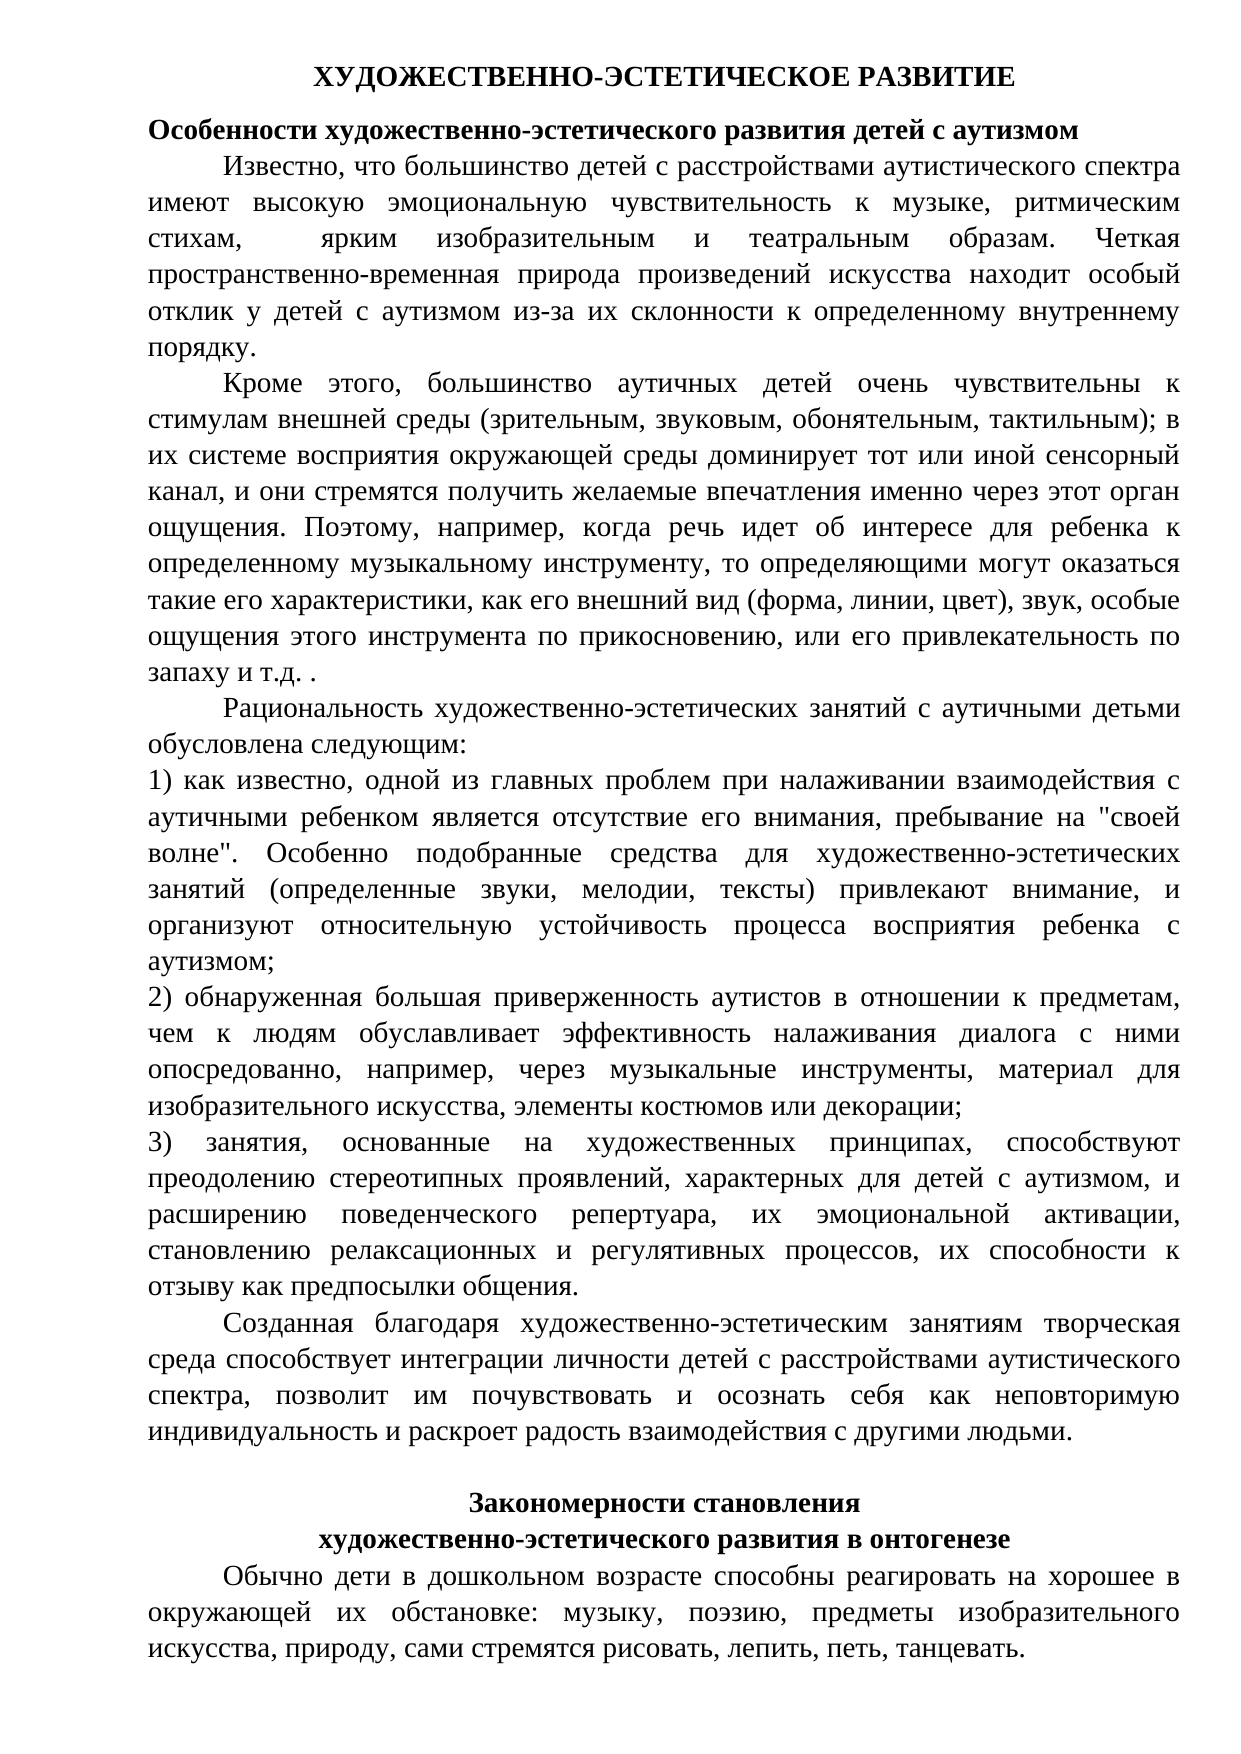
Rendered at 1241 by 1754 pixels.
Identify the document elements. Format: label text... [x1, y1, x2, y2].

text художественно-эстетического развития в онтогенезе [148, 1522, 1181, 1555]
text Обычно дети в дошкольном возрасте способны реагировать на хорошее в окружающей их обстановке: музыку, поэзию, предметы изобразительного искусства, природу, сами стремятся рисовать, лепить, петь, танцевать. [148, 1558, 1181, 1663]
text Созданная благодаря художественно-эстетическим занятиям творческая среда способствует интеграции личности детей с расстройствами аутистического спектра, позволит им почувствовать и осознать себя как неповторимую индивидуальность и раскроет радость взаимодействия с другими людьми. [148, 1305, 1181, 1447]
text Рациональность художественно-эстетических занятий с аутичными детьми обусловлена следующим: [148, 690, 1181, 760]
text 3) занятия, основанные на художественных принципах, способствуют преодолению стереотипных проявлений, характерных для детей с аутизмом, и расширению поведенческого репертуара, их эмоциональной активации, становлению релаксационных и регулятивных процессов, их способности к отзыву как предпосылки общения. [148, 1124, 1181, 1302]
text 1) как известно, одной из главных проблем при налаживании взаимодействия с аутичными ребенком является отсутствие его внимания, пребывание на "своей волне". Особенно подобранные средства для художественно-эстетических занятий (определенные звуки, мелодии, тексты) привлекают внимание, и организуют относительную устойчивость процесса восприятия ребенка с аутизмом; [148, 762, 1181, 977]
text Художественно-эстетическое развитие [148, 59, 1181, 93]
text Закономерности становления [148, 1485, 1181, 1519]
text Кроме этого, большинство аутичных детей очень чувствительны к стимулам внешней среды (зрительным, звуковым, обонятельным, тактильным); в их системе восприятия окружающей среды доминирует тот или иной сенсорный канал, и они стремятся получить желаемые впечатления именно через этот орган ощущения. Поэтому, например, когда речь идет об интересе для ребенка к определенному музыкальному инструменту, то определяющими могут оказаться такие его характеристики, как его внешний вид (форма, линии, цвет), звук, особые ощущения этого инструмента по прикосновению, или его привлекательность по запаху и т.д. . [148, 365, 1181, 688]
text 2) обнаруженная большая приверженность аутистов в отношении к предметам, чем к людям обуславливает эффективность налаживания диалога с ними опосредованно, например, через музыкальные инструменты, материал для изобразительного искусства, элементы костюмов или декорации; [148, 979, 1181, 1121]
text Особенности художественно-эстетического развития детей с аутизмом [148, 112, 1181, 145]
text Известно, что большинство детей с расстройствами аутистического спектра имеют высокую эмоциональную чувствительность к музыке, ритмическим стихам, ярким изобразительным и театральным образам. Четкая пространственно-временная природа произведений искусства находит особый отклик у детей с аутизмом из-за их склонности к определенному внутреннему порядку. [148, 148, 1181, 362]
